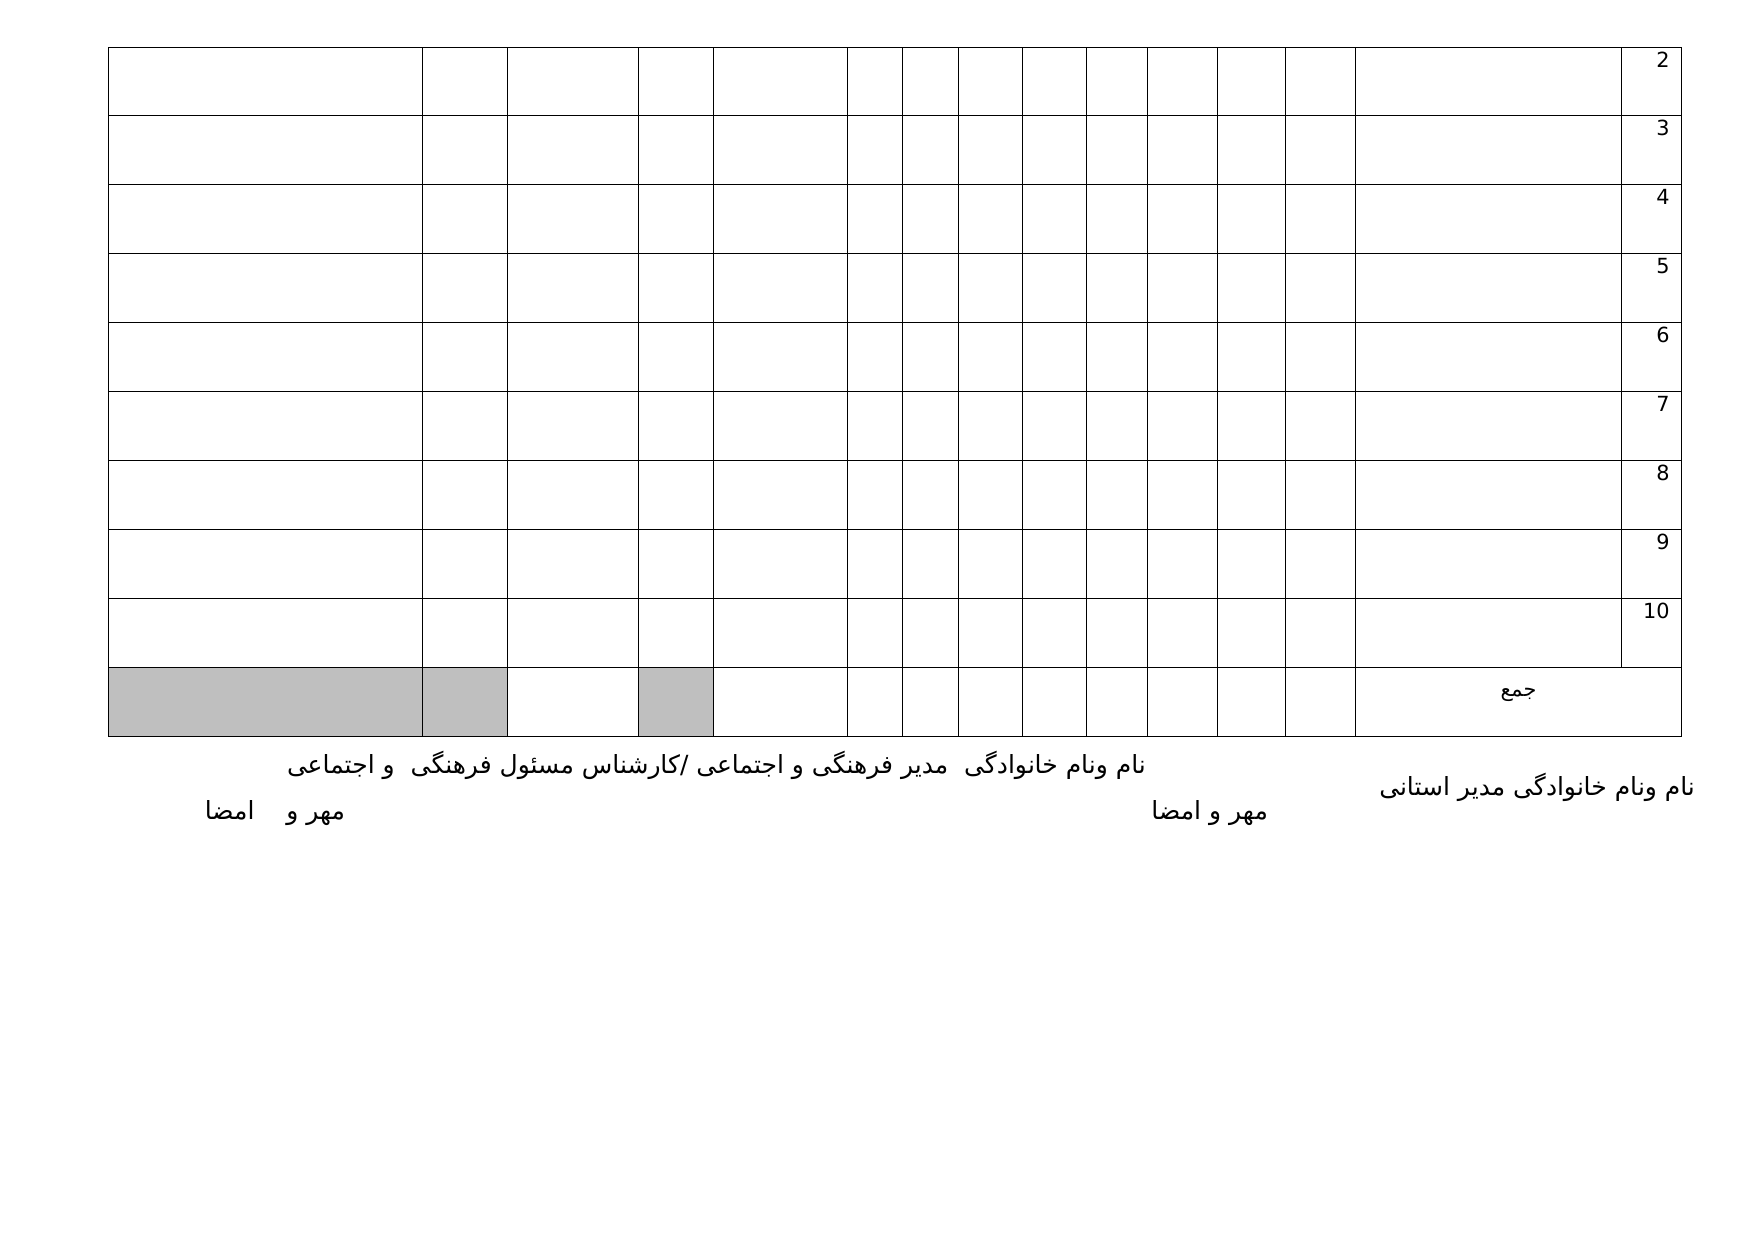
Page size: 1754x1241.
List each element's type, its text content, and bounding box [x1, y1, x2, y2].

table_cell [1218, 599, 1285, 667]
table_cell [1286, 116, 1355, 184]
table_cell [1218, 461, 1285, 529]
table_cell [639, 599, 713, 667]
table_cell [639, 461, 713, 529]
table_cell [1148, 461, 1217, 529]
table_cell [1356, 48, 1621, 115]
table_cell [959, 530, 1022, 598]
table_cell [714, 461, 847, 529]
table_cell [1023, 323, 1086, 391]
table_cell [508, 392, 638, 460]
table_cell [714, 530, 847, 598]
table_cell [1087, 599, 1147, 667]
table_cell [508, 254, 638, 322]
table_cell [1356, 530, 1621, 598]
table_cell [903, 392, 958, 460]
table_cell [848, 530, 902, 598]
table_cell [109, 461, 422, 529]
table_cell [903, 185, 958, 253]
table_cell [1148, 392, 1217, 460]
table_cell [639, 530, 713, 598]
table_cell 2 [1622, 48, 1681, 115]
table_cell [1023, 392, 1086, 460]
table_cell [1356, 599, 1621, 667]
table_cell [848, 116, 902, 184]
table_cell [1286, 668, 1355, 736]
table_cell [1286, 530, 1355, 598]
table_cell [714, 116, 847, 184]
table_cell [1148, 254, 1217, 322]
text نام ونام خانوادگی مدیر فرهنگی و اجتماعی /کارشناس مسئول فرهنگی و اجتماعی نام ونام خانوادگی مدیر استانی [59, 754, 1695, 801]
table_cell 9 [1622, 530, 1681, 598]
table_cell [714, 323, 847, 391]
table_cell [639, 392, 713, 460]
table_cell [1087, 461, 1147, 529]
table_cell [639, 48, 713, 115]
table_cell [714, 392, 847, 460]
table_cell [1356, 116, 1621, 184]
table_cell [959, 461, 1022, 529]
text مهر و امضا مهر و امضا [59, 801, 1695, 824]
table_cell [508, 461, 638, 529]
table_cell [1087, 530, 1147, 598]
table_cell [423, 48, 507, 115]
table_cell [423, 323, 507, 391]
table_cell [508, 116, 638, 184]
table_cell [714, 668, 847, 736]
table_cell [639, 668, 713, 736]
table_cell [1148, 185, 1217, 253]
table_cell [1218, 668, 1285, 736]
table_cell [1087, 392, 1147, 460]
table_cell [1023, 668, 1086, 736]
table_cell [1218, 323, 1285, 391]
table_cell [508, 323, 638, 391]
table_cell [1218, 185, 1285, 253]
table_cell [1286, 254, 1355, 322]
table_cell [1286, 392, 1355, 460]
table_cell [1087, 254, 1147, 322]
table_cell 6 [1622, 323, 1681, 391]
table_cell [423, 530, 507, 598]
table_cell [903, 599, 958, 667]
table_cell [903, 48, 958, 115]
table_cell [1286, 48, 1355, 115]
table_cell [423, 392, 507, 460]
table_cell [959, 116, 1022, 184]
table_cell [1087, 668, 1147, 736]
table_cell 5 [1622, 254, 1681, 322]
table_cell [1286, 599, 1355, 667]
table_cell [714, 48, 847, 115]
table_cell [508, 599, 638, 667]
table_cell [1286, 185, 1355, 253]
table_cell [848, 185, 902, 253]
table_cell [903, 116, 958, 184]
table_cell [639, 323, 713, 391]
table_cell [639, 116, 713, 184]
table_cell [639, 185, 713, 253]
table_cell [848, 254, 902, 322]
table_cell [848, 599, 902, 667]
table_cell [109, 323, 422, 391]
table_cell 3 [1622, 116, 1681, 184]
table_cell 7 [1622, 392, 1681, 460]
table_cell [109, 530, 422, 598]
table_cell [1218, 254, 1285, 322]
table_cell [1356, 461, 1621, 529]
table_cell 10 [1622, 599, 1681, 667]
table_cell [423, 668, 507, 736]
table_cell [959, 254, 1022, 322]
table_cell [714, 185, 847, 253]
table_cell [1087, 48, 1147, 115]
table_cell [423, 116, 507, 184]
table_cell [508, 668, 638, 736]
table_cell [903, 668, 958, 736]
table_cell [109, 599, 422, 667]
table_cell [1148, 116, 1217, 184]
table_cell [423, 599, 507, 667]
table_cell [848, 48, 902, 115]
table_cell 4 [1622, 185, 1681, 253]
table_cell [714, 599, 847, 667]
table_cell [1286, 323, 1355, 391]
table_cell [1148, 668, 1217, 736]
table_cell [1356, 392, 1621, 460]
table_cell [903, 323, 958, 391]
table_cell [1148, 530, 1217, 598]
table_cell [959, 185, 1022, 253]
table_cell [714, 254, 847, 322]
table_cell [1148, 48, 1217, 115]
table_cell [848, 392, 902, 460]
table_cell [109, 185, 422, 253]
table_cell [1148, 323, 1217, 391]
table_cell [1023, 116, 1086, 184]
table_cell [1023, 461, 1086, 529]
table_cell [959, 599, 1022, 667]
table_cell [1218, 116, 1285, 184]
table_cell [1218, 530, 1285, 598]
table_cell [109, 392, 422, 460]
table_cell [1356, 185, 1621, 253]
table_cell [109, 48, 422, 115]
table_cell [959, 392, 1022, 460]
table_cell [508, 48, 638, 115]
table_cell [959, 323, 1022, 391]
table_cell [1023, 254, 1086, 322]
table_cell [1218, 392, 1285, 460]
table_cell [959, 668, 1022, 736]
table_cell [1023, 185, 1086, 253]
table_cell [109, 116, 422, 184]
table_cell [423, 185, 507, 253]
table_cell [1023, 599, 1086, 667]
table_cell [903, 530, 958, 598]
table_cell [1087, 116, 1147, 184]
table_cell [1356, 254, 1621, 322]
table_cell [959, 48, 1022, 115]
table_cell [1023, 530, 1086, 598]
table_cell [1087, 323, 1147, 391]
table_cell 8 [1622, 461, 1681, 529]
table_cell [423, 254, 507, 322]
table_cell [1356, 323, 1621, 391]
table_cell جمع [1356, 668, 1681, 736]
table_cell [1023, 48, 1086, 115]
table_cell [639, 254, 713, 322]
table_cell [848, 668, 902, 736]
table_cell [1087, 185, 1147, 253]
table_cell [109, 668, 422, 736]
table_cell [848, 461, 902, 529]
table_cell [423, 461, 507, 529]
table_cell [848, 323, 902, 391]
table_cell [903, 254, 958, 322]
table_cell [508, 530, 638, 598]
table_cell [109, 254, 422, 322]
table_cell [1218, 48, 1285, 115]
table_cell [1286, 461, 1355, 529]
table_cell [1148, 599, 1217, 667]
table_cell [508, 185, 638, 253]
table_cell [903, 461, 958, 529]
